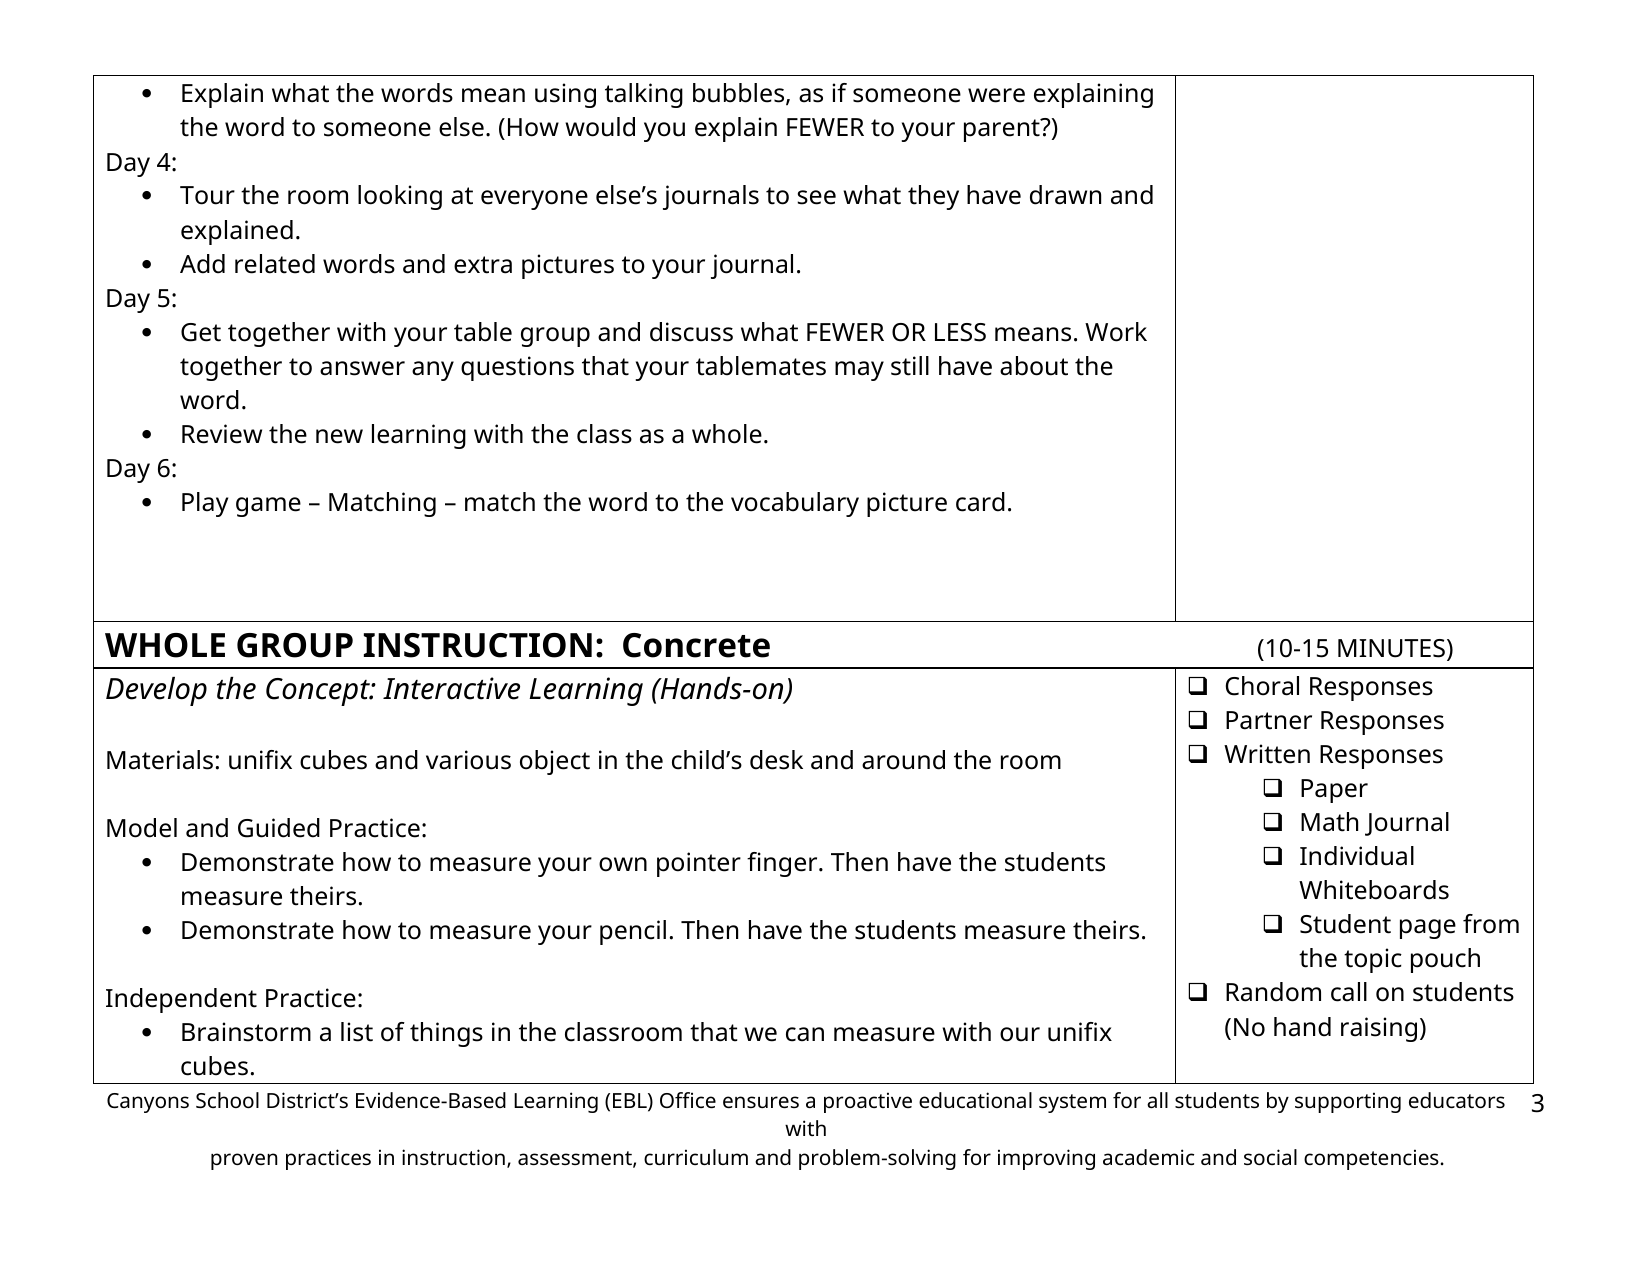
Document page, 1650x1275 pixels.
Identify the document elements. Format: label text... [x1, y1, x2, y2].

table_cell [1176, 76, 1533, 621]
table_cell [1176, 669, 1533, 1083]
table_cell WHOLE GROUP INSTRUCTION: Concrete (10-15 MINUTES) [94, 622, 1533, 667]
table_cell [94, 76, 1175, 621]
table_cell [94, 669, 1175, 1083]
